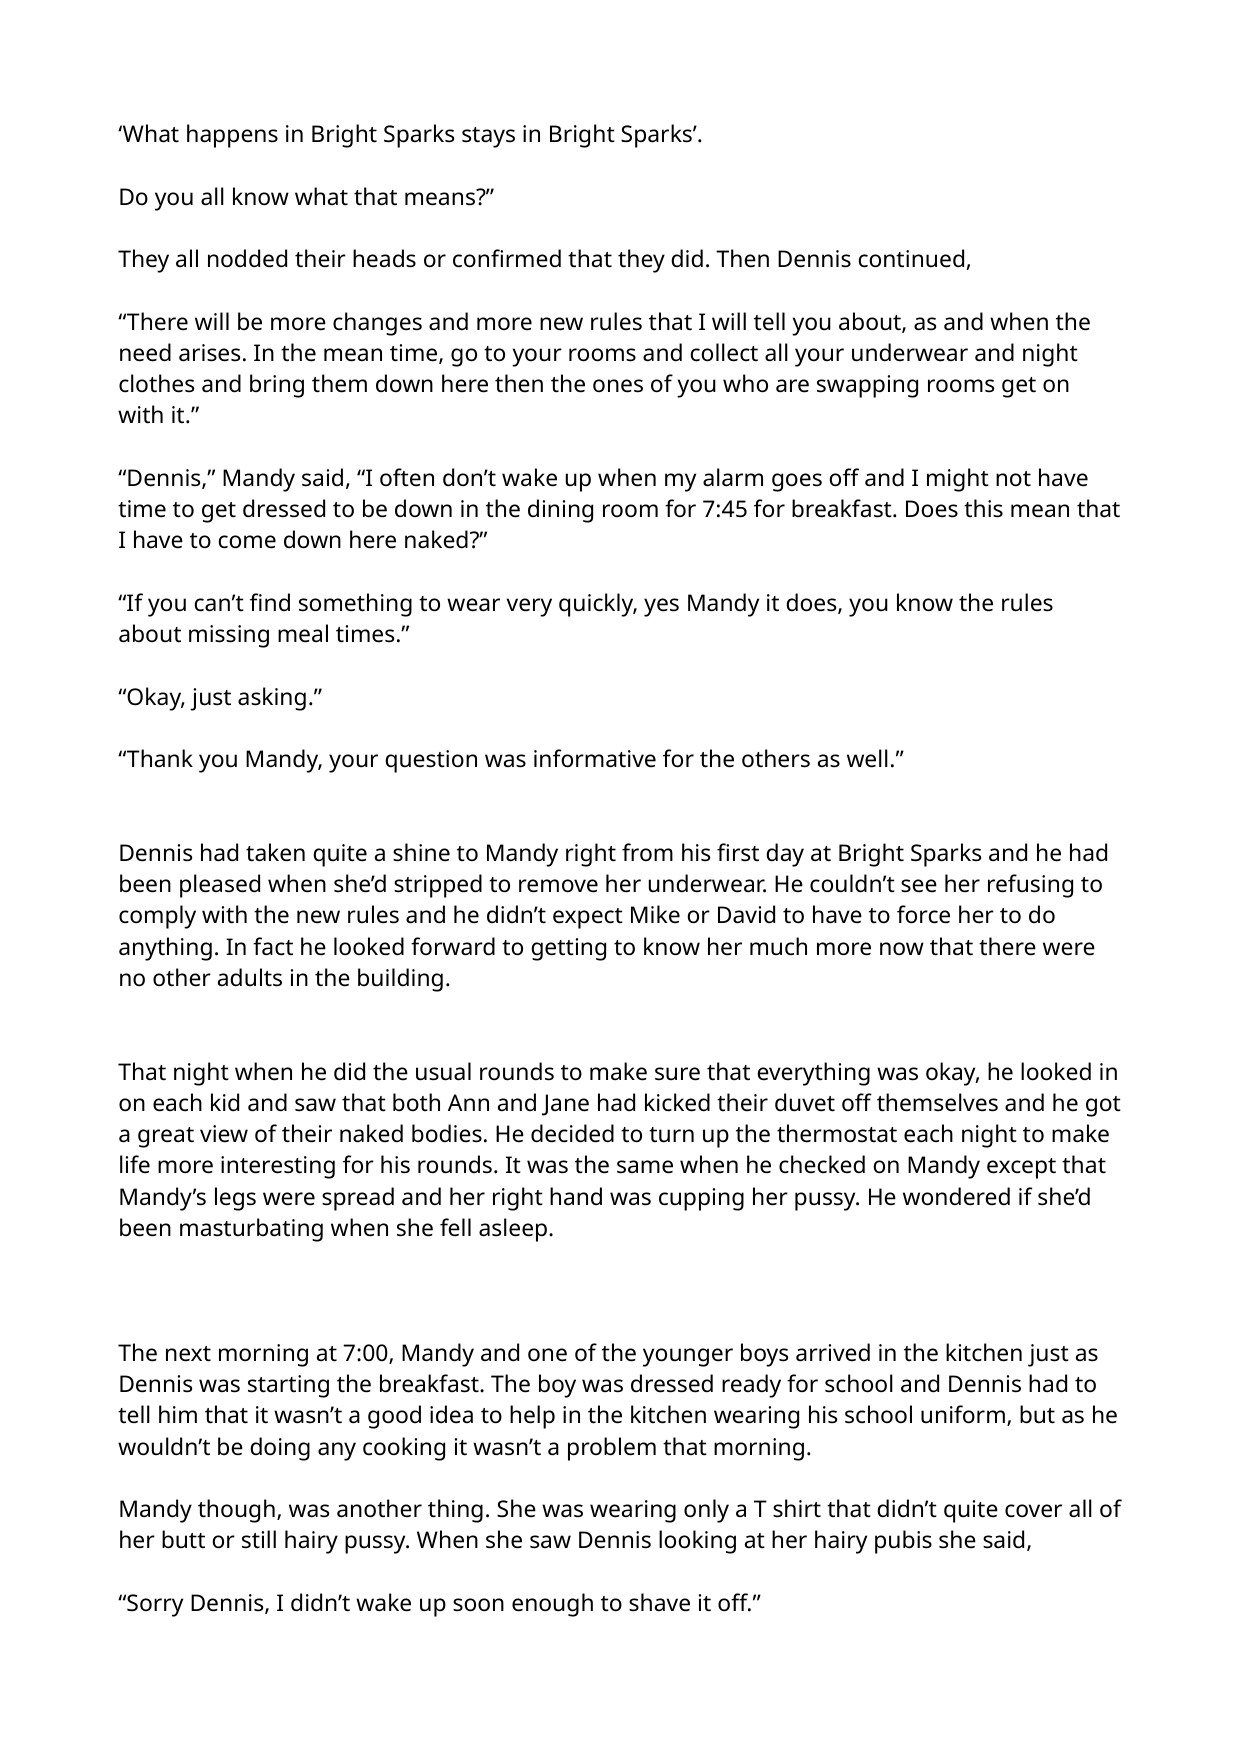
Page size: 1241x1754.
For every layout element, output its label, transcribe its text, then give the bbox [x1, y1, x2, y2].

text The next morning at 7:00, Mandy and one of the younger boys arrived in the kitchen just as Dennis was starting the breakfast. The boy was dressed ready for school and Dennis had to tell him that it wasn’t a good idea to help in the kitchen wearing his school uniform, but as he wouldn’t be doing any cooking it wasn’t a problem that morning. [118, 1337, 1122, 1462]
text ‘What happens in Bright Sparks stays in Bright Sparks’. [118, 118, 1122, 149]
text Mandy though, was another thing. She was wearing only a T shirt that didn’t quite cover all of her butt or still hairy pussy. When she saw Dennis looking at her hairy pubis she said, [118, 1493, 1122, 1556]
text “Sorry Dennis, I didn’t wake up soon enough to shave it off.” [118, 1587, 1122, 1618]
text They all nodded their heads or confirmed that they did. Then Dennis continued, [118, 243, 1122, 274]
text That night when he did the usual rounds to make sure that everything was okay, he looked in on each kid and saw that both Ann and Jane had kicked their duvet off themselves and he got a great view of their naked bodies. He decided to turn up the thermostat each night to make life more interesting for his rounds. It was the same when he checked on Mandy except that Mandy’s legs were spread and her right hand was cupping her pussy. He wondered if she’d been masturbating when she fell asleep. [118, 1056, 1122, 1243]
text “Okay, just asking.” [118, 681, 1122, 712]
text “Dennis,” Mandy said, “I often don’t wake up when my alarm goes off and I might not have time to get dressed to be down in the dining room for 7:45 for breakfast. Does this mean that I have to come down here naked?” [118, 462, 1122, 556]
text “There will be more changes and more new rules that I will tell you about, as and when the need arises. In the mean time, go to your rooms and collect all your underwear and night clothes and bring them down here then the ones of you who are swapping rooms get on with it.” [118, 306, 1122, 431]
text Do you all know what that means?” [118, 181, 1122, 212]
text “If you can’t find something to wear very quickly, yes Mandy it does, you know the rules about missing meal times.” [118, 587, 1122, 649]
text Dennis had taken quite a shine to Mandy right from his first day at Bright Sparks and he had been pleased when she’d stripped to remove her underwear. He couldn’t see her refusing to comply with the new rules and he didn’t expect Mike or David to have to force her to do anything. In fact he looked forward to getting to know her much more now that there were no other adults in the building. [118, 837, 1122, 993]
text “Thank you Mandy, your question was informative for the others as well.” [118, 743, 1122, 774]
